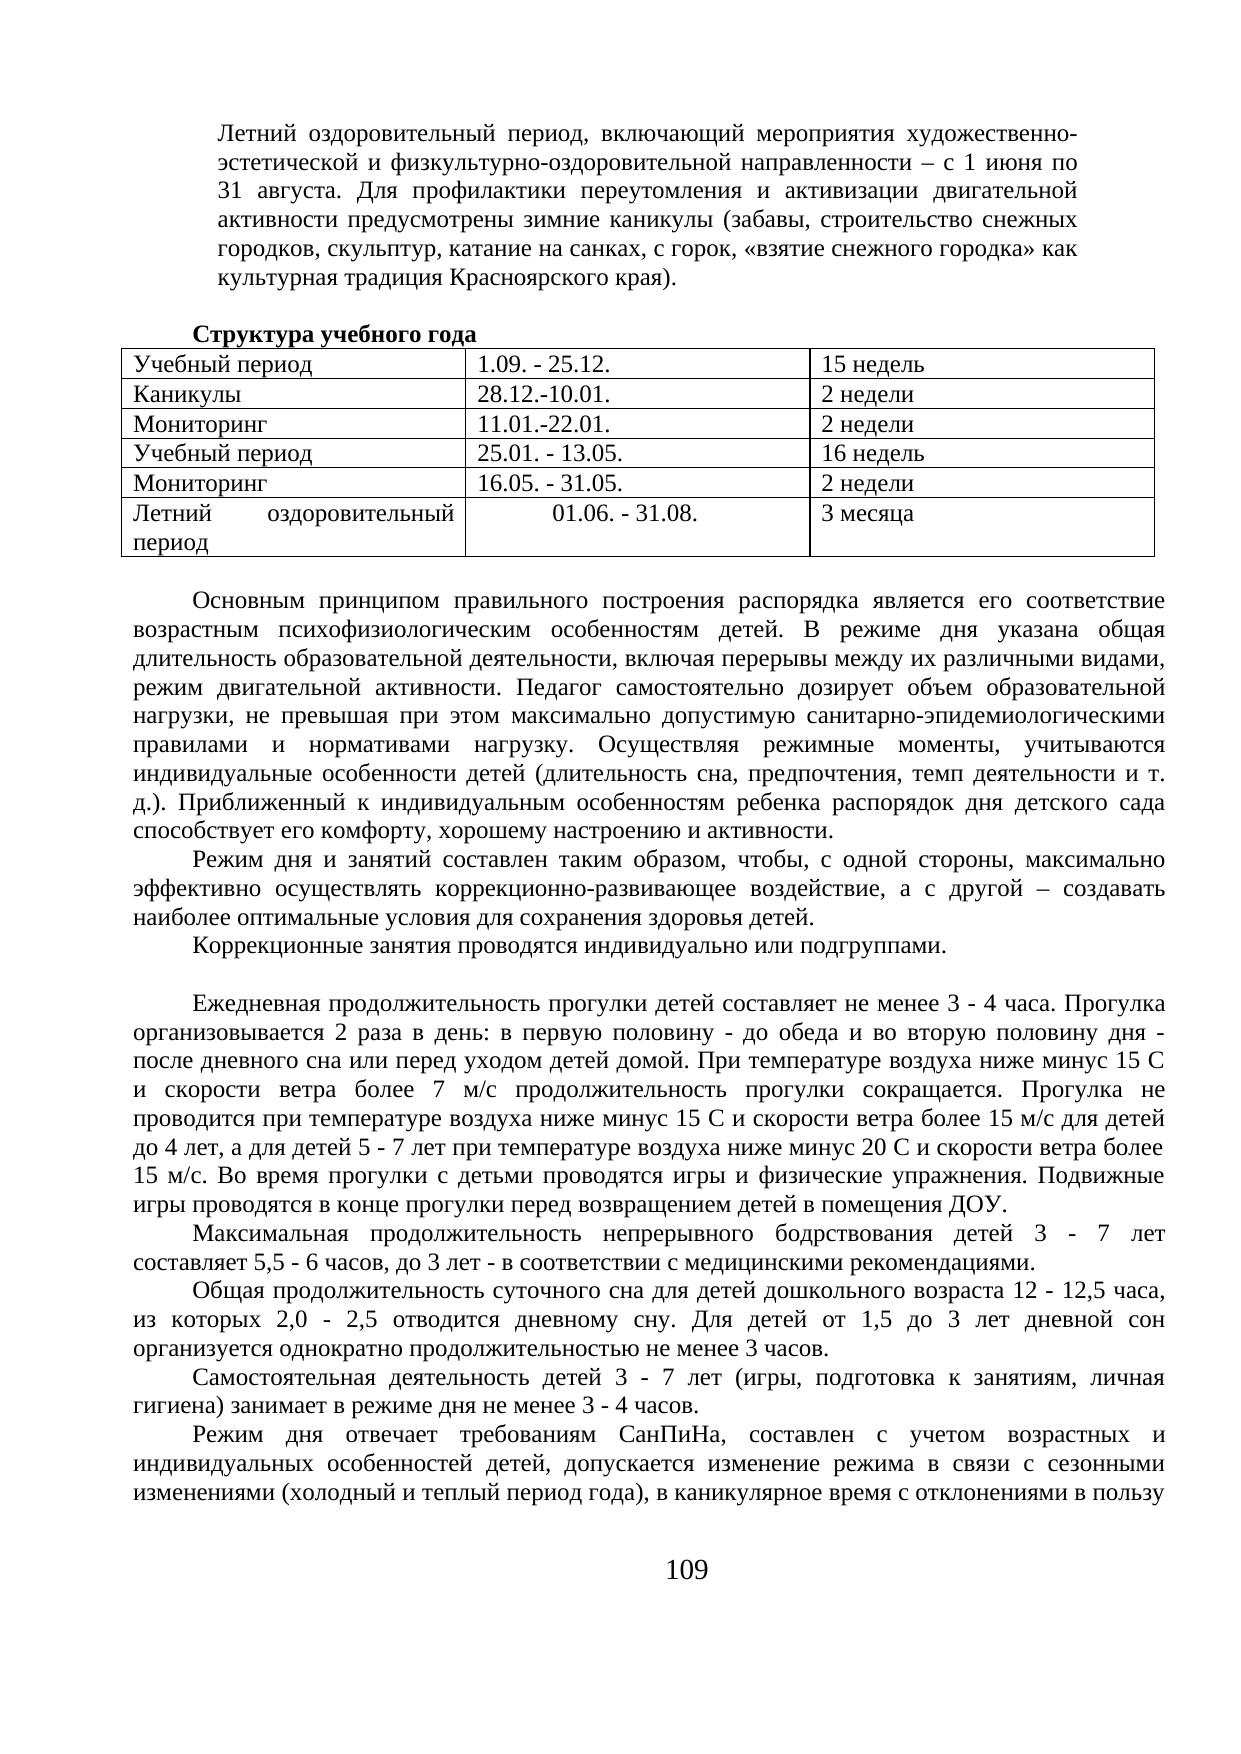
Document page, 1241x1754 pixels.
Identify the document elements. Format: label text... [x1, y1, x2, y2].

table_cell 16 недель [811, 439, 1154, 467]
table_cell Учебный период [122, 439, 465, 467]
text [133, 1419, 1166, 1505]
text Коррекционные занятия проводятся индивидуально или подгруппами. [133, 930, 1166, 959]
table_cell 25.01. - 13.05. [466, 439, 809, 467]
table_cell 2 недели [811, 468, 1154, 497]
table_cell 2 недели [811, 409, 1154, 437]
table_cell Мониторинг [122, 409, 465, 437]
table_header Учебный период [122, 349, 465, 378]
table_cell 3 месяца [811, 498, 1154, 556]
table_cell Каникулы [122, 379, 465, 408]
text Основным принципом правильного построения распорядка является его соответствие возрастным психофизиологическим особенностям детей. В режиме дня указана общая длительность образовательной деятельности, включая перерывы между их различными видами, режим двигательной активности. Педагог самостоятельно дозирует объем образовательной нагрузки, не превышая при этом максимально допустимую санитарно-эпидемиологическими правилами и нормативами нагрузку. Осуществляя режимные моменты, учитываются индивидуальные особенности детей (длительность сна, предпочтения, темп деятельности и т. д.). Приближенный к индивидуальным особенностям ребенка распорядок дня детского сада способствует его комфорту, хорошему настроению и активности. [133, 585, 1166, 844]
text Ежедневная продолжительность прогулки детей составляет не менее 3 - 4 часа. Прогулка организовывается 2 раза в день: в первую половину - до обеда и во вторую половину дня - после дневного сна или перед уходом детей домой. При температуре воздуха ниже минус 15 С и скорости ветра более 7 м/с продолжительность прогулки сокращается. Прогулка не проводится при температуре воздуха ниже минус 15 С и скорости ветра более 15 м/с для детей до 4 лет, а для детей 5 - 7 лет при температуре воздуха ниже минус 20 С и скорости ветра более 15 м/с. Во время прогулки с детьми проводятся игры и физические упражнения. Подвижные игры проводятся в конце прогулки перед возвращением детей в помещения ДОУ. [133, 988, 1166, 1218]
text Общая продолжительность суточного сна для детей дошкольного возраста 12 - 12,5 часа, из которых 2,0 - 2,5 отводится дневному сну. Для детей от 1,5 до 3 лет дневной сон организуется однократно продолжительностью не менее 3 часов. [133, 1275, 1166, 1362]
text Максимальная продолжительность непрерывного бодрствования детей 3 - 7 лет составляет 5,5 - 6 часов, до 3 лет - в соответствии с медицинскими рекомендациями. [133, 1218, 1166, 1275]
text Структура учебного года [133, 319, 1166, 348]
table_cell 16.05. - 31.05. [466, 468, 809, 497]
table_cell 2 недели [811, 379, 1154, 408]
text Самостоятельная деятельность детей 3 - 7 лет (игры, подготовка к занятиям, личная гигиена) занимает в режиме дня не менее 3 - 4 часов. [133, 1362, 1166, 1419]
table_header 1.09. - 25.12. [466, 349, 809, 378]
text Режим дня и занятий составлен таким образом, чтобы, с одной стороны, максимально эффективно осуществлять коррекционно-развивающее воздействие, а с другой – создавать наиболее оптимальные условия для сохранения здоровья детей. [133, 844, 1166, 930]
table_cell 01.06. - 31.08. [466, 498, 809, 556]
table_cell 28.12.-10.01. [466, 379, 809, 408]
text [217, 118, 1078, 291]
table_header 15 недель [811, 349, 1154, 378]
table_cell Мониторинг [122, 468, 465, 497]
table_cell Летний оздоровительный период [122, 498, 465, 556]
table_cell 11.01.-22.01. [466, 409, 809, 437]
